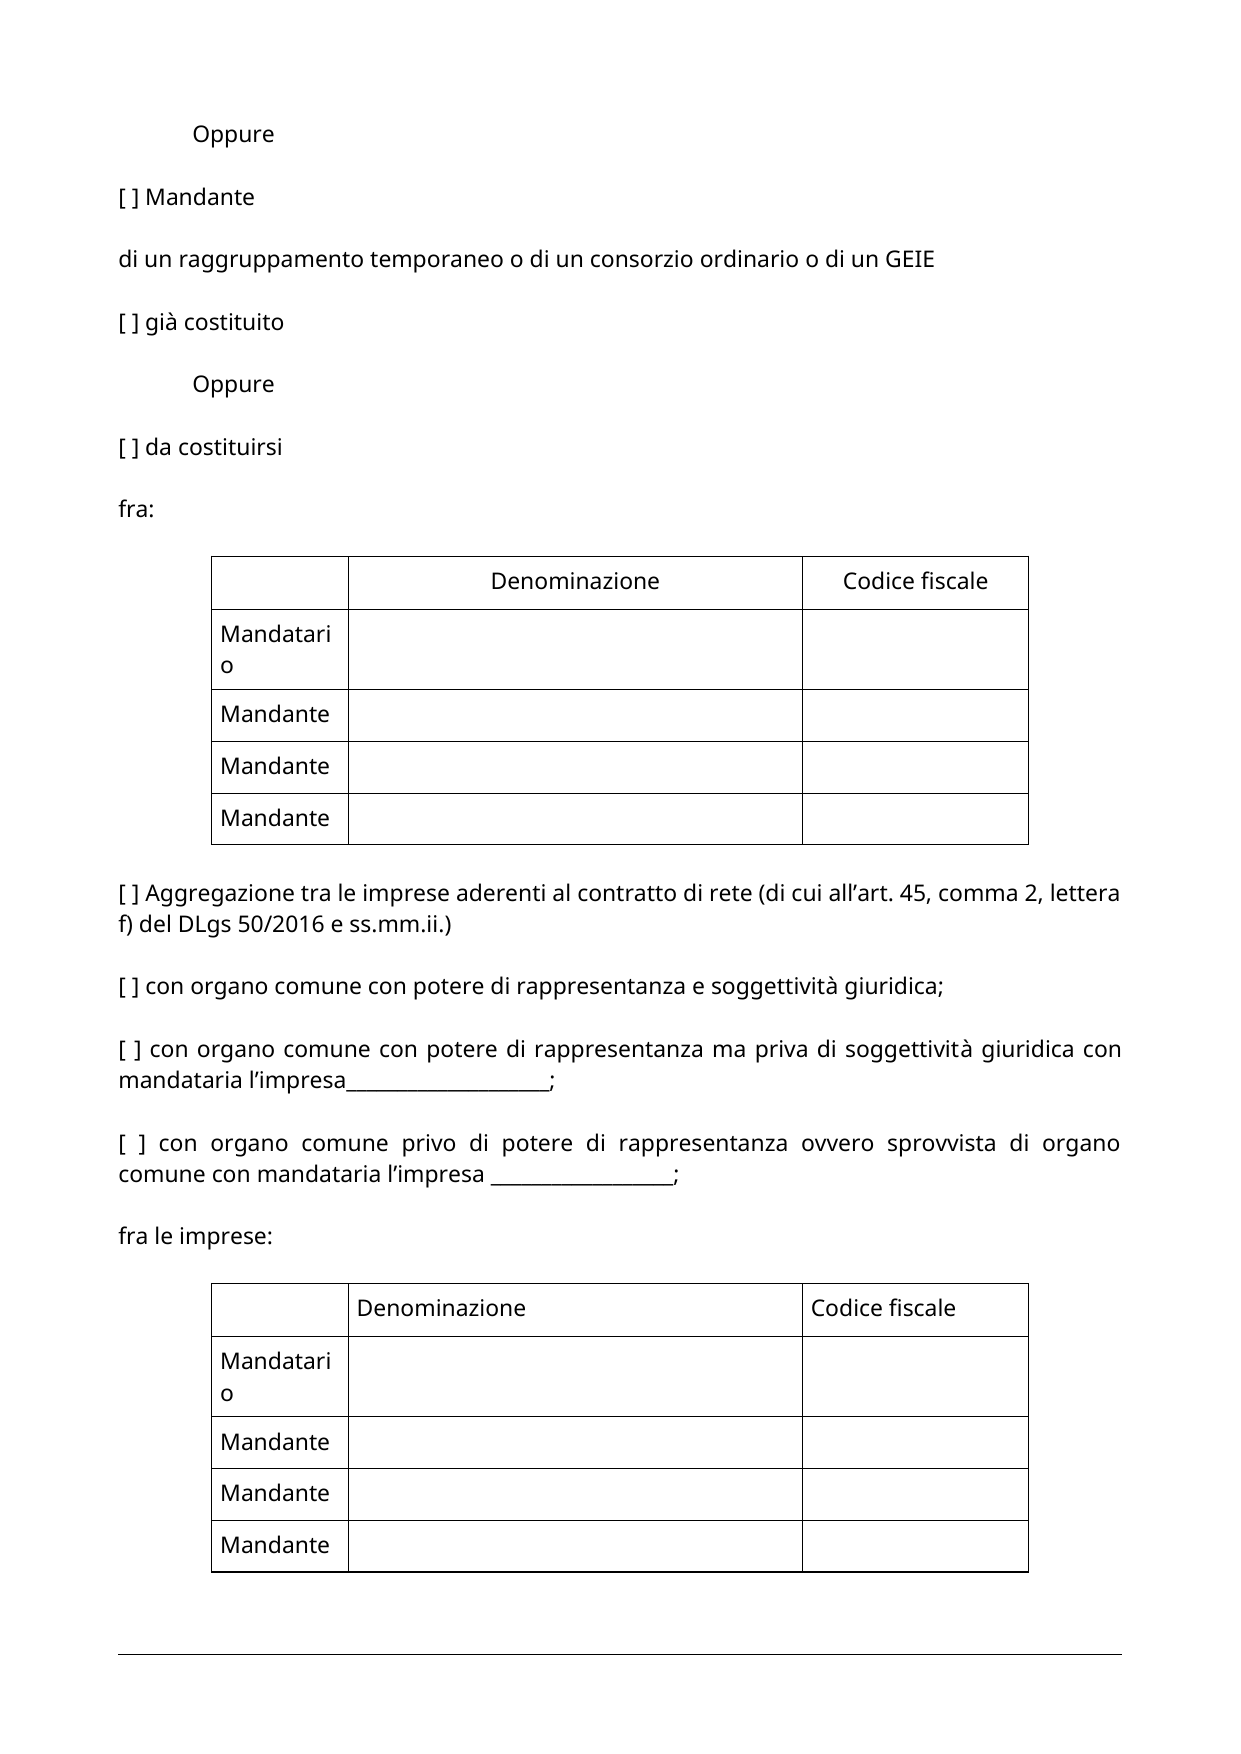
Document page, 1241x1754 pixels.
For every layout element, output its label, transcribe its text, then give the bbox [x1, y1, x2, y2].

table_cell [803, 794, 1028, 844]
table_cell [349, 742, 802, 792]
text [ ] da costituirsi [118, 431, 1122, 462]
table_cell [803, 690, 1028, 741]
table_cell Mandatario [212, 610, 348, 689]
table_header Denominazione [349, 1284, 802, 1336]
table_cell [803, 1469, 1028, 1520]
text [ ] Aggregazione tra le imprese aderenti al contratto di rete (di cui all’art. 45, comma 2, lettera f) del DLgs 50/2016 e ss.mm.ii.) [118, 877, 1122, 939]
table_header Codice fiscale [803, 557, 1028, 609]
text di un raggruppamento temporaneo o di un consorzio ordinario o di un GEIE [118, 243, 1122, 274]
table_cell Mandante [212, 1521, 348, 1571]
table_cell Mandante [212, 742, 348, 792]
text [ ] già costituito [118, 306, 1122, 337]
table_cell Mandante [212, 794, 348, 844]
table_cell [803, 1417, 1028, 1468]
table_cell [803, 610, 1028, 689]
table_cell [803, 1521, 1028, 1571]
table_cell [349, 690, 802, 741]
table_cell [349, 1521, 802, 1571]
text fra le imprese: [118, 1220, 1122, 1252]
table_header [212, 557, 348, 609]
text [ ] con organo comune privo di potere di rappresentanza ovvero sprovvista di organo comune con mandataria l’impresa __________________; [118, 1127, 1122, 1189]
table_header Denominazione [349, 557, 802, 609]
table_header [212, 1284, 348, 1336]
table_cell [349, 610, 802, 689]
text [ ] con organo comune con potere di rappresentanza ma priva di soggettività giuridica con mandataria l’impresa____________________; [118, 1002, 1122, 1095]
table_cell [349, 1469, 802, 1520]
table_cell Mandatario [212, 1337, 348, 1416]
table_header Codice fiscale [803, 1284, 1028, 1336]
table_cell Mandante [212, 690, 348, 741]
text [ ] con organo comune con potere di rappresentanza e soggettività giuridica; [118, 970, 1122, 1002]
table_cell [349, 1417, 802, 1468]
text Oppure [118, 368, 1122, 399]
table_cell Mandante [212, 1417, 348, 1468]
table_cell [349, 1337, 802, 1416]
table_cell [803, 742, 1028, 792]
table_cell Mandante [212, 1469, 348, 1520]
table_cell [349, 794, 802, 844]
text Oppure [118, 118, 1122, 149]
table_cell [803, 1337, 1028, 1416]
text [ ] Mandante [118, 181, 1122, 212]
text fra: [118, 493, 1122, 524]
